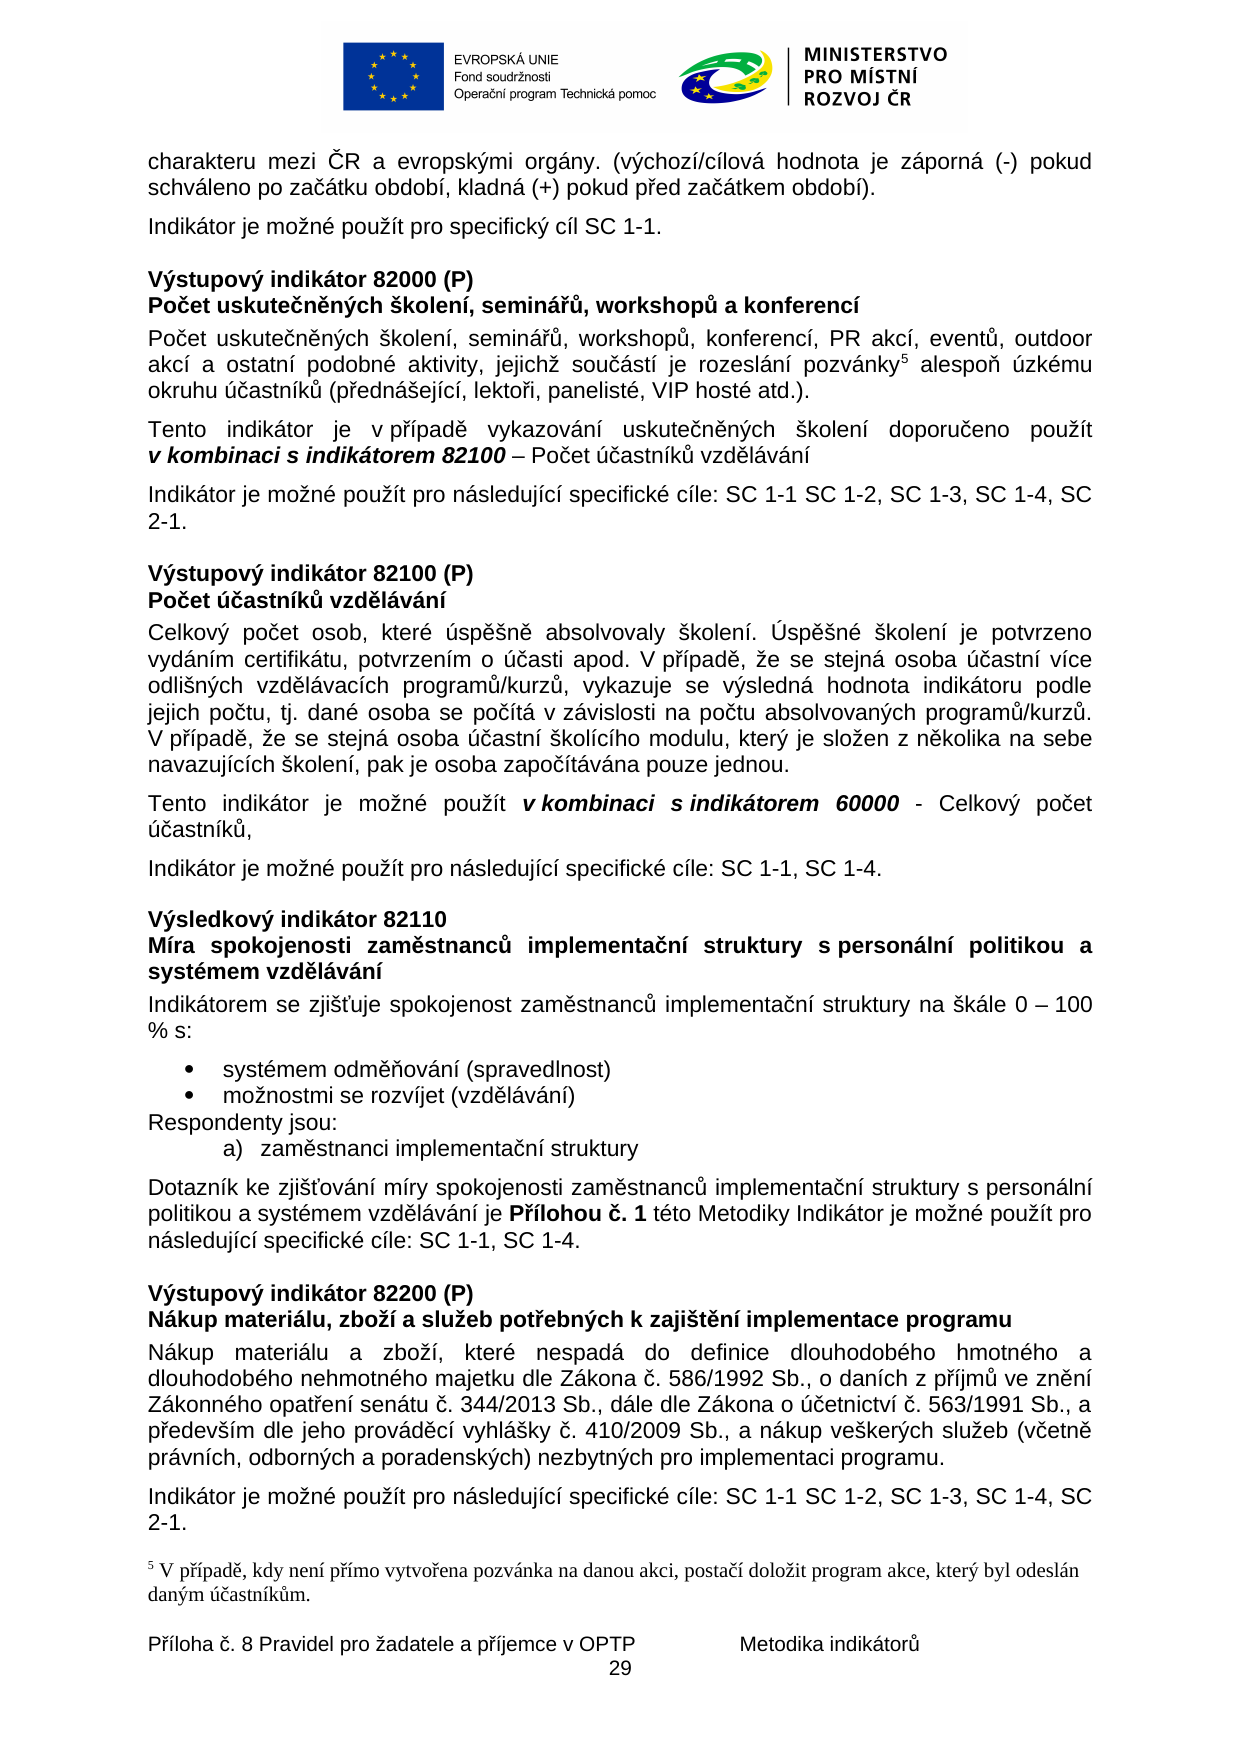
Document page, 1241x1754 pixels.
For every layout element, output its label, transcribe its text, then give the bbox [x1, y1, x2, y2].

text Celkový počet osob, které úspěšně absolvovaly školení. Úspěšné školení je potvrzeno vydáním certifikátu, potvrzením o účasti apod. V případě, že se stejná osoba účastní více odlišných vzdělávacích programů/kurzů, vykazuje se výsledná hodnota indikátoru podle jejich počtu, tj. dané osoba se počítá v závislosti na počtu absolvovaných programů/kurzů. V případě, že se stejná osoba účastní školícího modulu, který je složen z několika na sebe navazujících školení, pak je osoba započítávána pouze jednou. [148, 619, 1092, 777]
list systémem odměňování (spravedlnost) [185, 1056, 1092, 1082]
text Tento indikátor je možné použít v kombinaci s indikátorem 60000 - Celkový počet účastníků, [148, 790, 1092, 843]
text Indikátor je možné použít pro následující specifické cíle: SC 1-1, SC 1-4. [148, 855, 1092, 882]
text Respondenty jsou: [148, 1109, 1092, 1135]
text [148, 148, 1092, 200]
list možnostmi se rozvíjet (vzdělávání) [185, 1082, 1092, 1109]
text Indikátor je možné použít pro následující specifické cíle: SC 1-1 SC 1-2, SC 1-3, SC 1-4, SC 2-1. [148, 1483, 1092, 1535]
picture [321, 21, 969, 133]
text Počet uskutečněných školení, seminářů, workshopů, konferencí, PR akcí, eventů, outdoor akcí a ostatní podobné aktivity, jejichž součástí je rozeslání pozvánky alespoň úzkému okruhu účastníků (přednášející, lektoři, panelisté, VIP hosté atd.). [148, 324, 1092, 404]
text Indikátor je možné použít pro následující specifické cíle: SC 1-1 SC 1-2, SC 1-3, SC 1-4, SC 2-1. [148, 481, 1092, 534]
text Dotazník ke zjišťování míry spokojenosti zaměstnanců implementační struktury s personální politikou a systémem vzdělávání je Přílohou č. 1 této Metodiky Indikátor je možné použít pro následující specifické cíle: SC 1-1, SC 1-4. [148, 1174, 1092, 1253]
text Tento indikátor je v případě vykazování uskutečněných školení doporučeno použít v kombinaci s indikátorem 82100 – Počet účastníků vzdělávání [148, 416, 1092, 469]
text Počet uskutečněných školení, seminářů, workshopů a konferencí [148, 292, 1092, 318]
text Počet účastníků vzdělávání [148, 587, 1092, 613]
list zaměstnanci implementační struktury [223, 1135, 1092, 1162]
text Indikátor je možné použít pro specifický cíl SC 1-1. [148, 213, 1092, 239]
text Výstupový indikátor 82000 (P) [148, 266, 1092, 292]
text Výstupový indikátor 82200 (P) [148, 1279, 1092, 1306]
text Výstupový indikátor 82100 (P) [148, 560, 1092, 587]
text Nákup materiálu, zboží a služeb potřebných k zajištění implementace programu [148, 1306, 1092, 1332]
text Indikátorem se zjišťuje spokojenost zaměstnanců implementační struktury na škále 0 – 100 % s: [148, 991, 1092, 1044]
text Nákup materiálu a zboží, které nespadá do definice dlouhodobého hmotného a dlouhodobého nehmotného majetku dle Zákona č. 586/1992 Sb., o daních z příjmů ve znění Zákonného opatření senátu č. 344/2013 Sb., dále dle Zákona o účetnictví č. 563/1991 Sb., a především dle jeho prováděcí vyhlášky č. 410/2009 Sb., a nákup veškerých služeb (včetně právních, odborných a poradenských) nezbytných pro implementaci programu. [148, 1338, 1092, 1470]
text Výsledkový indikátor 82110 [148, 906, 1092, 932]
text Míra spokojenosti zaměstnanců implementační struktury s personální politikou a systémem vzdělávání [148, 932, 1092, 985]
